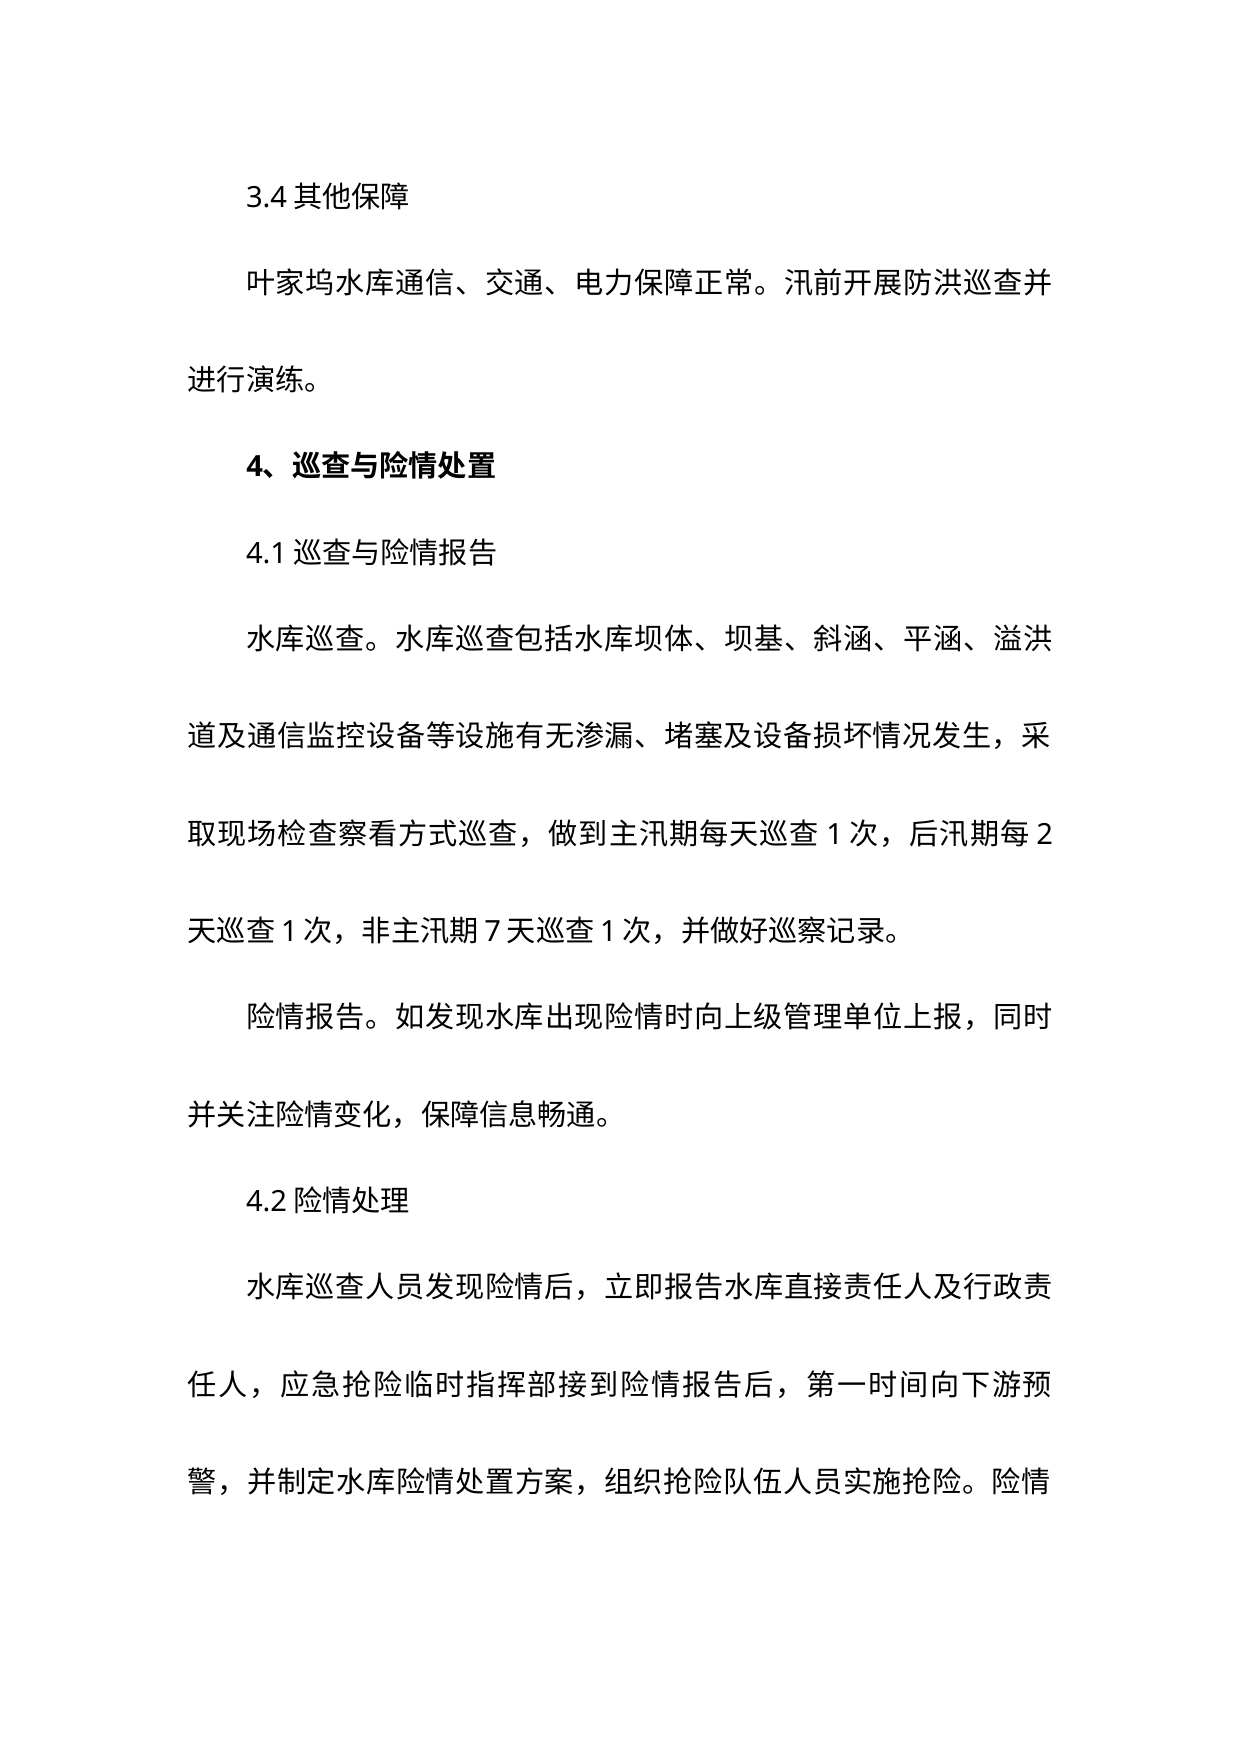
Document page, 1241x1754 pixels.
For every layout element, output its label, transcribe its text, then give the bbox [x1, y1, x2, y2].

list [187, 1252, 1053, 1512]
list 4.2险情处理 [187, 1166, 1053, 1231]
list 险情报告。如发现水库出现险情时向上级管理单位上报，同时并关注险情变化，保障信息畅通。 [187, 983, 1053, 1145]
list 叶家坞水库通信、交通、电力保障正常。汛前开展防洪巡查并进行演练。 [187, 248, 1053, 411]
list 3.4其他保障 [187, 162, 1053, 227]
list 巡查与险情处置 [187, 432, 1053, 497]
list 水库巡查。水库巡查包括水库坝体、坝基、斜涵、平涵、溢洪道及通信监控设备等设施有无渗漏、堵塞及设备损坏情况发生，采取现场检查察看方式巡查，做到主汛期每天巡查1次，后汛期每2天巡查1次，非主汛期7天巡查1次，并做好巡察记录。 [187, 604, 1053, 962]
list 4.1巡查与险情报告 [187, 518, 1053, 583]
